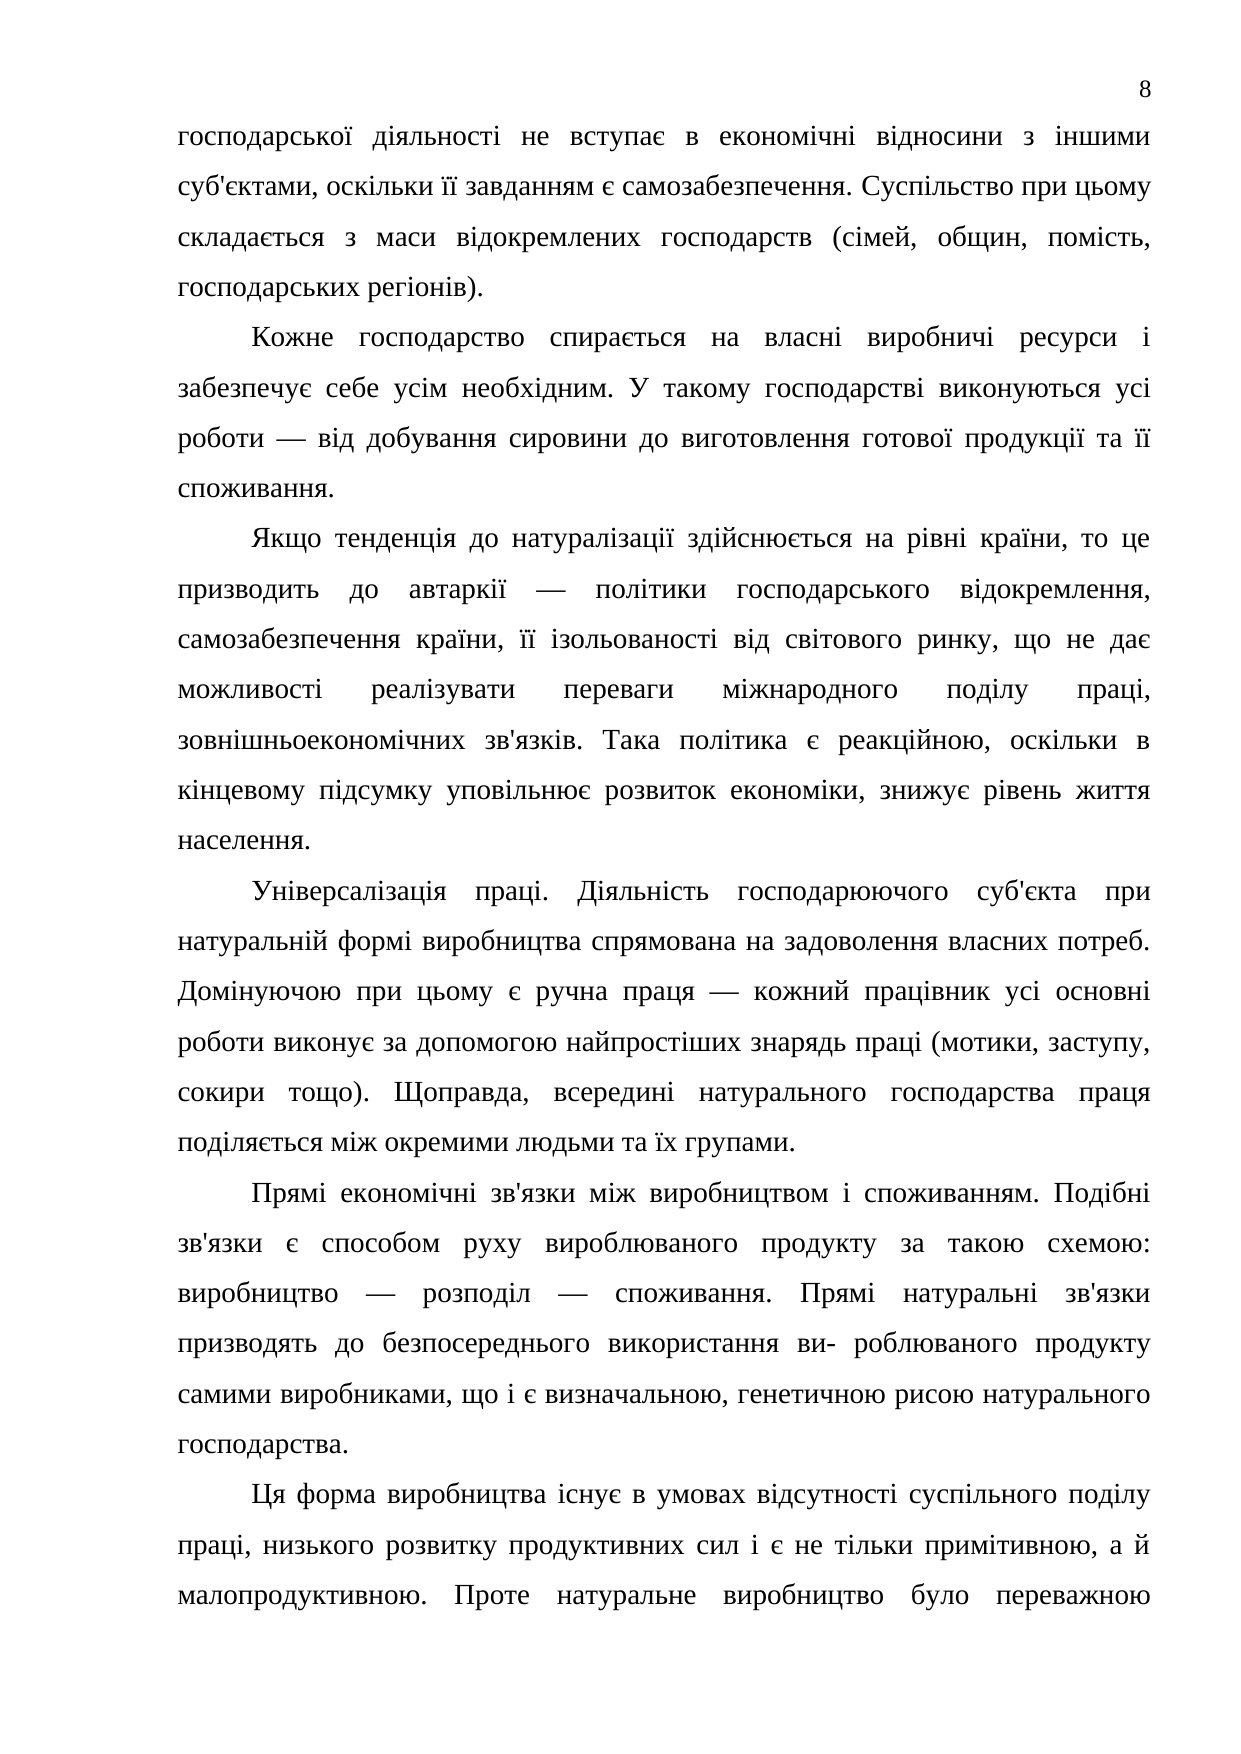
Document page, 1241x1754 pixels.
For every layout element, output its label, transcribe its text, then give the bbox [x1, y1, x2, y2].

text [177, 1477, 1152, 1611]
text Якщо тенденція до натуралізації здійснюється на рівні країни, то це призводить до автаркії — політики господарського відокремлення, самозабезпечення країни, її ізольованості від світового ринку, що не дає можливості реалізувати переваги міжнародного поділу праці, зовнішньоекономічних зв'язків. Така політика є реакційною, оскільки в кінцевому підсумку уповільнює розвиток економіки, знижує рівень життя населення. [177, 521, 1152, 856]
text Універсалізація праці. Діяльність господарюючого суб'єкта при натуральній формі виробництва спрямована на задоволення власних потреб. Домінуючою при цьому є ручна праця — кожний працівник усі основні роботи виконує за допомогою найпростіших знарядь праці (мотики, заступу, сокири тощо). Щоправда, всередині натурального господарства праця поділяється між окремими людьми та їх групами. [177, 873, 1152, 1158]
text Прямі економічні зв'язки між виробництвом і споживанням. Подібні зв'язки є способом руху вироблюваного продукту за такою схемою: виробництво — розподіл — споживання. Прямі натуральні зв'язки призводять до безпосереднього використання ви- роблюваного продукту самими виробниками, що і є визначальною, генетичною рисою натурального господарства. [177, 1175, 1152, 1460]
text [177, 118, 1152, 303]
text Кожне господарство спирається на власні виробничі ресурси і забезпечує себе усім необхідним. У такому господарстві виконуються усі роботи — від добування сировини до виготовлення готової продукції та її споживання. [177, 319, 1152, 504]
